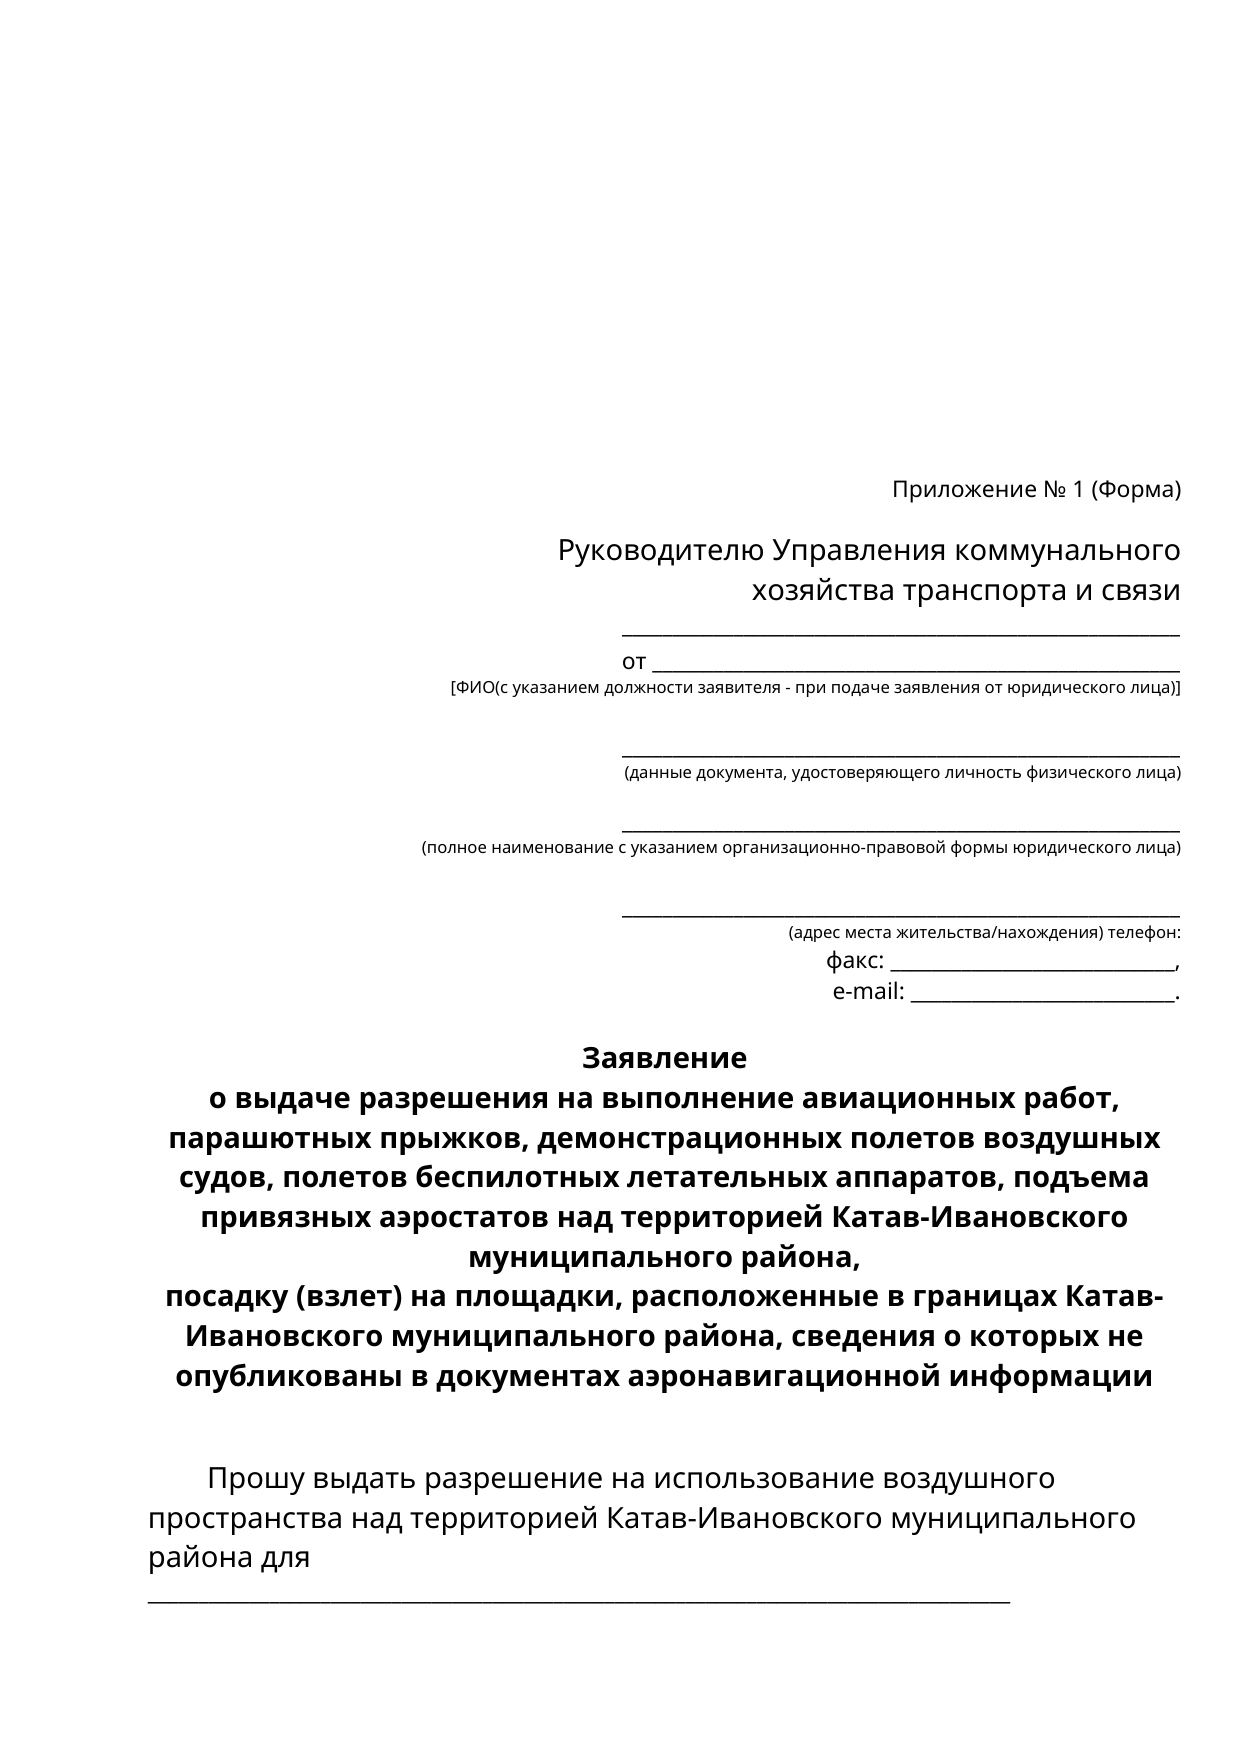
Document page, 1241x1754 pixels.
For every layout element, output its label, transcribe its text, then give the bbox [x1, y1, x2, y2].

text (данные документа, удостоверяющего личность физического лица) [148, 761, 1181, 784]
text [ФИО(с указанием должности заявителя - при подаче заявления от юридического лица)] [148, 676, 1181, 699]
text Приложение № 1 (Форма) [148, 473, 1181, 504]
text хозяйства транспорта и связи [148, 569, 1181, 609]
text Прошу выдать разрешение на использование воздушного пространства над территорией Катав-Ивановского муниципального района для _____________________________________________________________________________________ [148, 1457, 1181, 1608]
text Заявление о выдаче разрешения на выполнение авиационных работ, парашютных прыжков, демонстрационных полетов воздушных судов, полетов беспилотных летательных аппаратов, подъема привязных аэростатов над территорией Катав-Ивановского муниципального района, посадку (взлет) на площадки, расположенные в границах Катав-Ивановского муниципального района, сведения о которых не опубликованы в документах аэронавигационной информации [148, 1006, 1181, 1395]
text (адрес места жительства/нахождения) телефон: [148, 921, 1181, 944]
text _______________________________________________________ [148, 805, 1181, 836]
text _______________________________________________________ [148, 730, 1181, 761]
text (полное наименование с указанием организационно-правовой формы юридического лица) [148, 836, 1181, 859]
text e-mail: __________________________. [148, 975, 1181, 1006]
text _______________________________________________________ [148, 609, 1181, 640]
text от ____________________________________________________ [148, 645, 1181, 676]
text _______________________________________________________ [148, 890, 1181, 921]
text факс: ____________________________, [148, 944, 1181, 975]
text Руководителю Управления коммунального [148, 529, 1181, 569]
